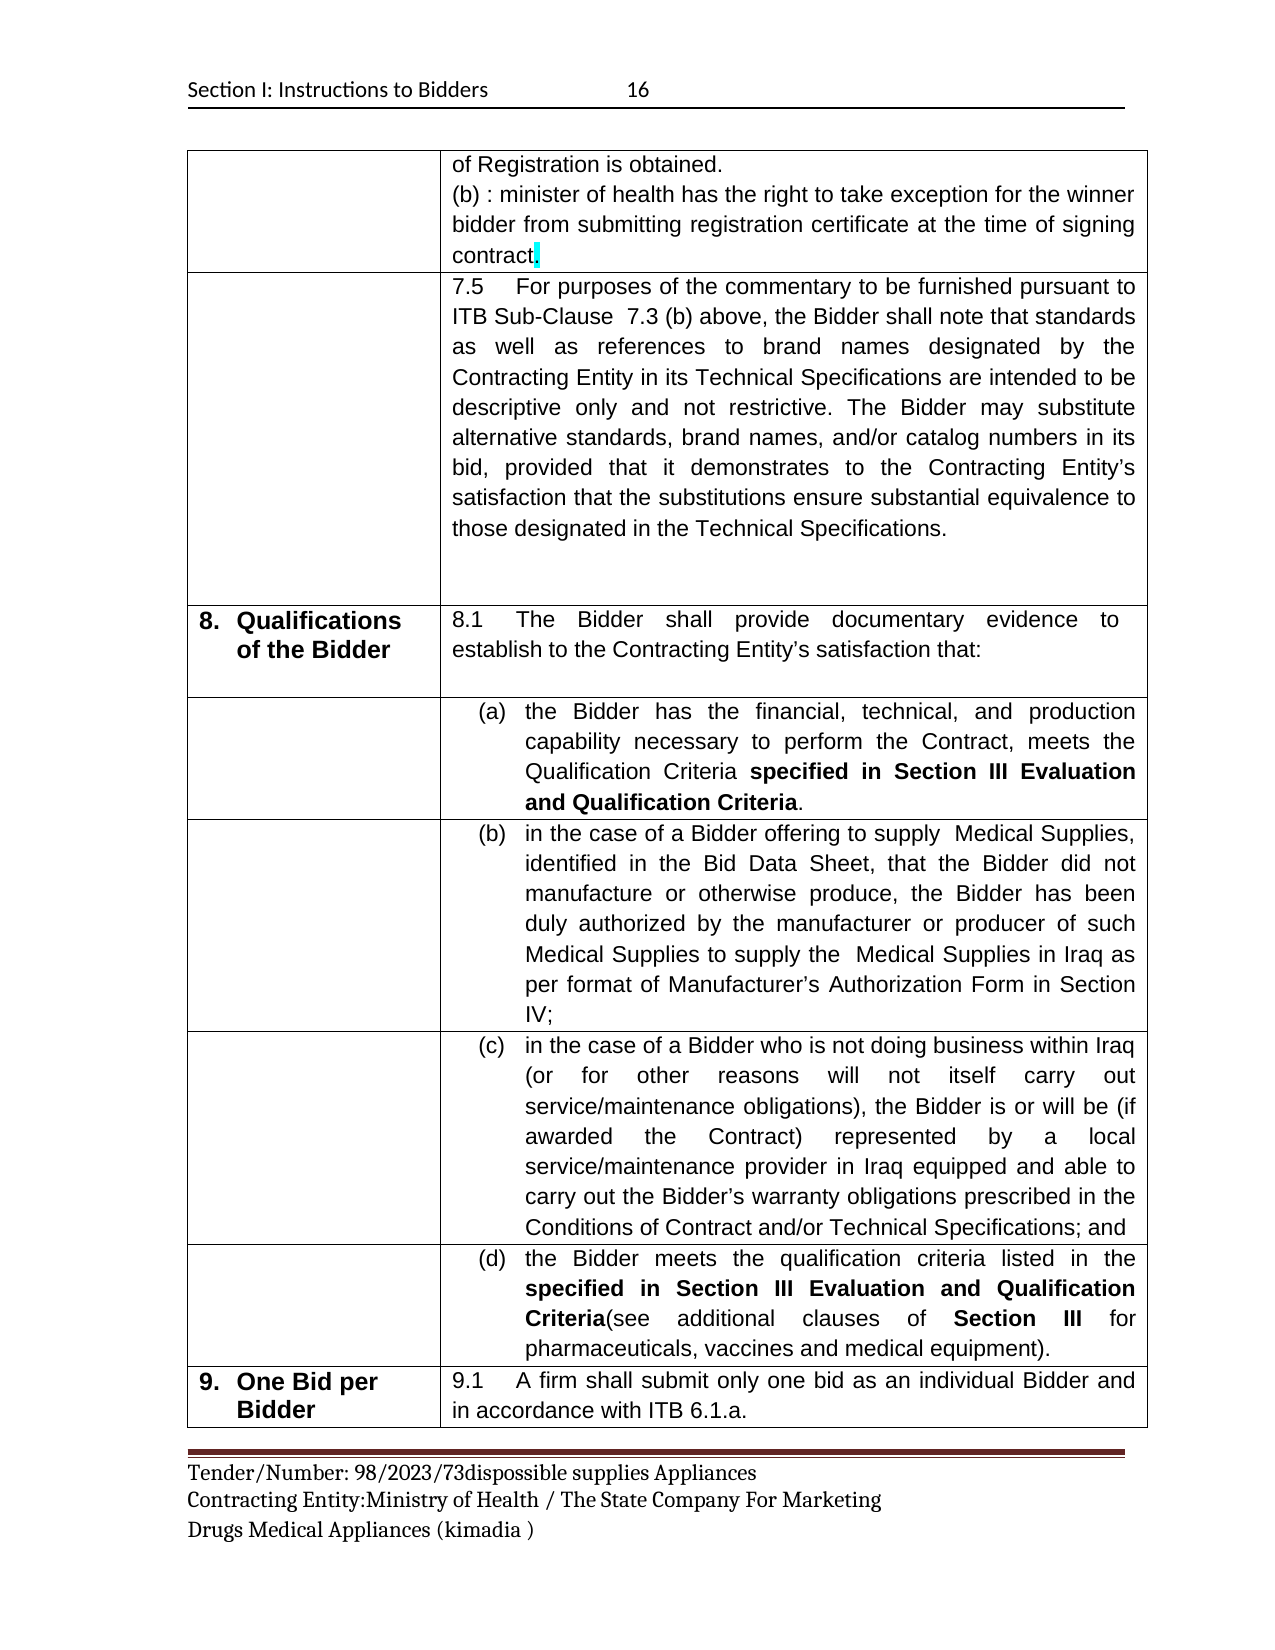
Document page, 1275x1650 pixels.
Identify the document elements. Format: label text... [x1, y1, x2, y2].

table_cell [188, 273, 440, 605]
table_cell [188, 698, 440, 819]
table_cell (c) in the case of a Bidder who is not doing business within Iraq (or for other reasons will not itself carry out service/maintenance obligations), the Bidder is or will be (if awarded the Contract) represented by a local service/maintenance provider in Iraq equipped and able to carry out the Bidder’s warranty obligations prescribed in the Conditions of Contract and/or Technical Specifications; and [441, 1032, 1147, 1244]
table_cell 9. One Bid per Bidder [188, 1367, 440, 1427]
table_cell 9.1 A firm shall submit only one bid as an individual Bidder and in accordance with ITB 6.1.a. [441, 1367, 1147, 1427]
table_cell 7.5 For purposes of the commentary to be furnished pursuant to ITB Sub-Clause 7.3 (b) above, the Bidder shall note that standards as well as references to brand names designated by the Contracting Entity in its Technical Specifications are intended to be descriptive only and not restrictive. The Bidder may substitute alternative standards, brand names, and/or catalog numbers in its bid, provided that it demonstrates to the Contracting Entity’s satisfaction that the substitutions ensure substantial equivalence to those designated in the Technical Specifications. [441, 273, 1147, 605]
table_cell (d) the Bidder meets the qualification criteria listed in the specified in Section III Evaluation and Qualification Criteria(see additional clauses of Section III for pharmaceuticals, vaccines and medical equipment). [441, 1245, 1147, 1366]
table_cell 8.1 The Bidder shall provide documentary evidence to establish to the Contracting Entity’s satisfaction that: [441, 606, 1147, 697]
table_cell [188, 1245, 440, 1366]
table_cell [441, 151, 1147, 272]
table_cell (b) in the case of a Bidder offering to supply Medical Supplies, identified in the Bid Data Sheet, that the Bidder did not manufacture or otherwise produce, the Bidder has been duly authorized by the manufacturer or producer of such Medical Supplies to supply the Medical Supplies in Iraq as per format of Manufacturer’s Authorization Form in Section IV; [441, 820, 1147, 1031]
table_cell 8. Qualifications of the Bidder [188, 606, 440, 697]
table_cell (a) the Bidder has the financial, technical, and production capability necessary to perform the Contract, meets the Qualification Criteria specified in Section III Evaluation and Qualification Criteria. [441, 698, 1147, 819]
table_cell [188, 820, 440, 1031]
table_cell [188, 151, 440, 272]
table_cell [188, 1032, 440, 1244]
